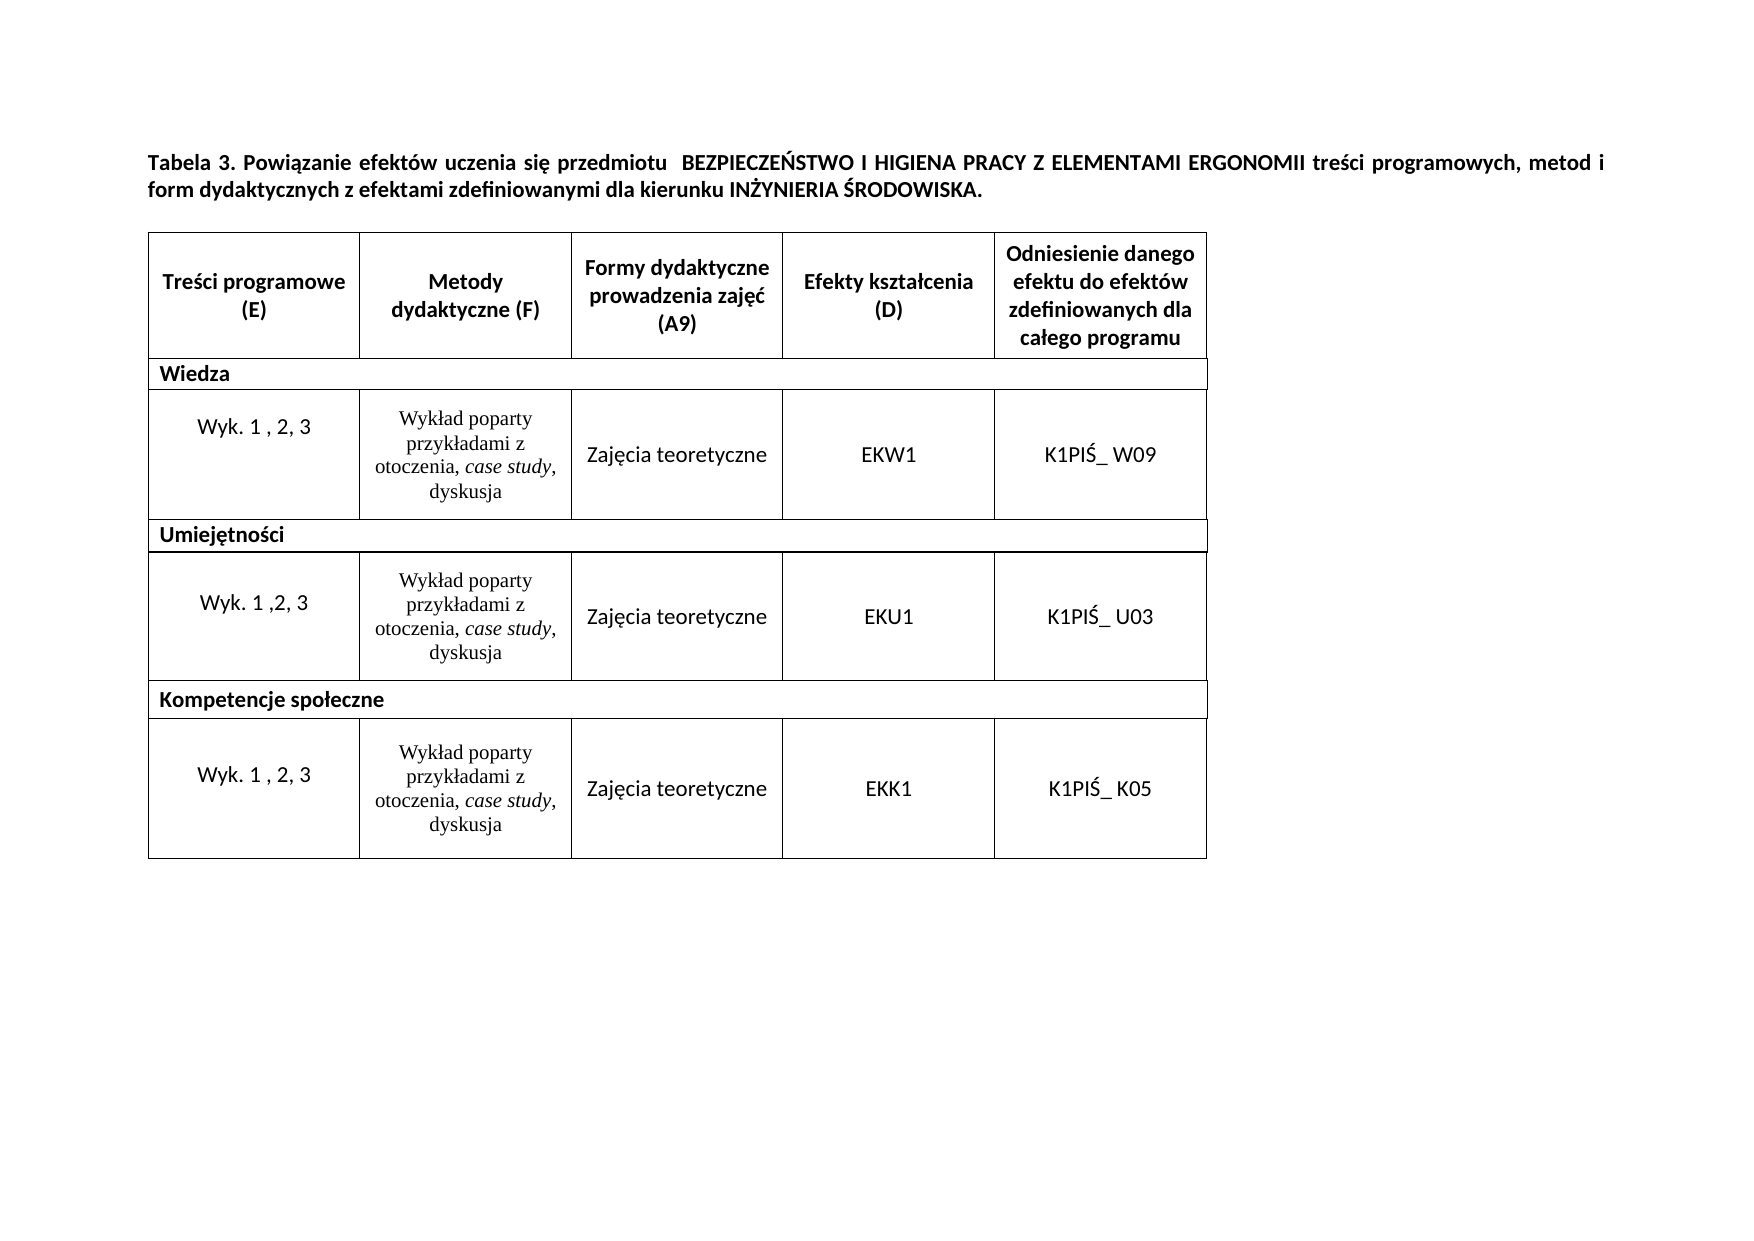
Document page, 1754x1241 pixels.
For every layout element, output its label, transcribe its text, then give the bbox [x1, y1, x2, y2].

table_cell Kompetencje społeczne [149, 681, 1207, 718]
table_cell Wyk. 1 , 2, 3 [149, 390, 359, 519]
table_cell EKU1 [783, 553, 994, 680]
table_header Efekty kształcenia (D) [783, 233, 994, 358]
table_cell Wiedza Wiedza [149, 359, 1207, 389]
table_cell Zajęcia teoretyczne [572, 719, 782, 858]
table_header Formy dydaktyczne prowadzenia zajęć (A9) [572, 233, 782, 358]
table_header Metody dydaktyczne (F) [360, 233, 571, 358]
table_cell Wykład poparty przykładami z otoczenia, case study, dyskusja [360, 553, 571, 680]
table_cell Wykład poparty przykładami z otoczenia, case study, dyskusja [360, 390, 571, 519]
table_cell K1PIŚ_ U03 [995, 553, 1206, 680]
table_header Treści programowe (E) [149, 233, 359, 358]
table_cell Wyk. 1 ,2, 3 [149, 553, 359, 680]
table_cell EKK1 [783, 719, 994, 858]
table_cell Wyk. 1 , 2, 3 [149, 719, 359, 858]
table_cell K1PIŚ_ K05 [995, 719, 1206, 858]
table_header Odniesienie danego efektu do efektów zdefiniowanych dla całego programu [995, 233, 1206, 358]
text Tabela 3. Powiązanie efektów uczenia się przedmiotu BEZPIECZEŃSTWO I HIGIENA PRACY Z ELEMENTAMI ERGONOMII treści programowych, metod i form dydaktycznych z efektami zdefiniowanymi dla kierunku INŻYNIERIA ŚRODOWISKA. [148, 148, 1606, 204]
table_cell Wykład poparty przykładami z otoczenia, case study, dyskusja [360, 719, 571, 858]
table_cell K1PIŚ_ W09 [995, 390, 1206, 519]
table_cell Zajęcia teoretyczne [572, 553, 782, 680]
table_cell EKW1 [783, 390, 994, 519]
table_cell Umiejętności Umiejętności [149, 520, 1207, 551]
table_cell Zajęcia teoretyczne [572, 390, 782, 519]
